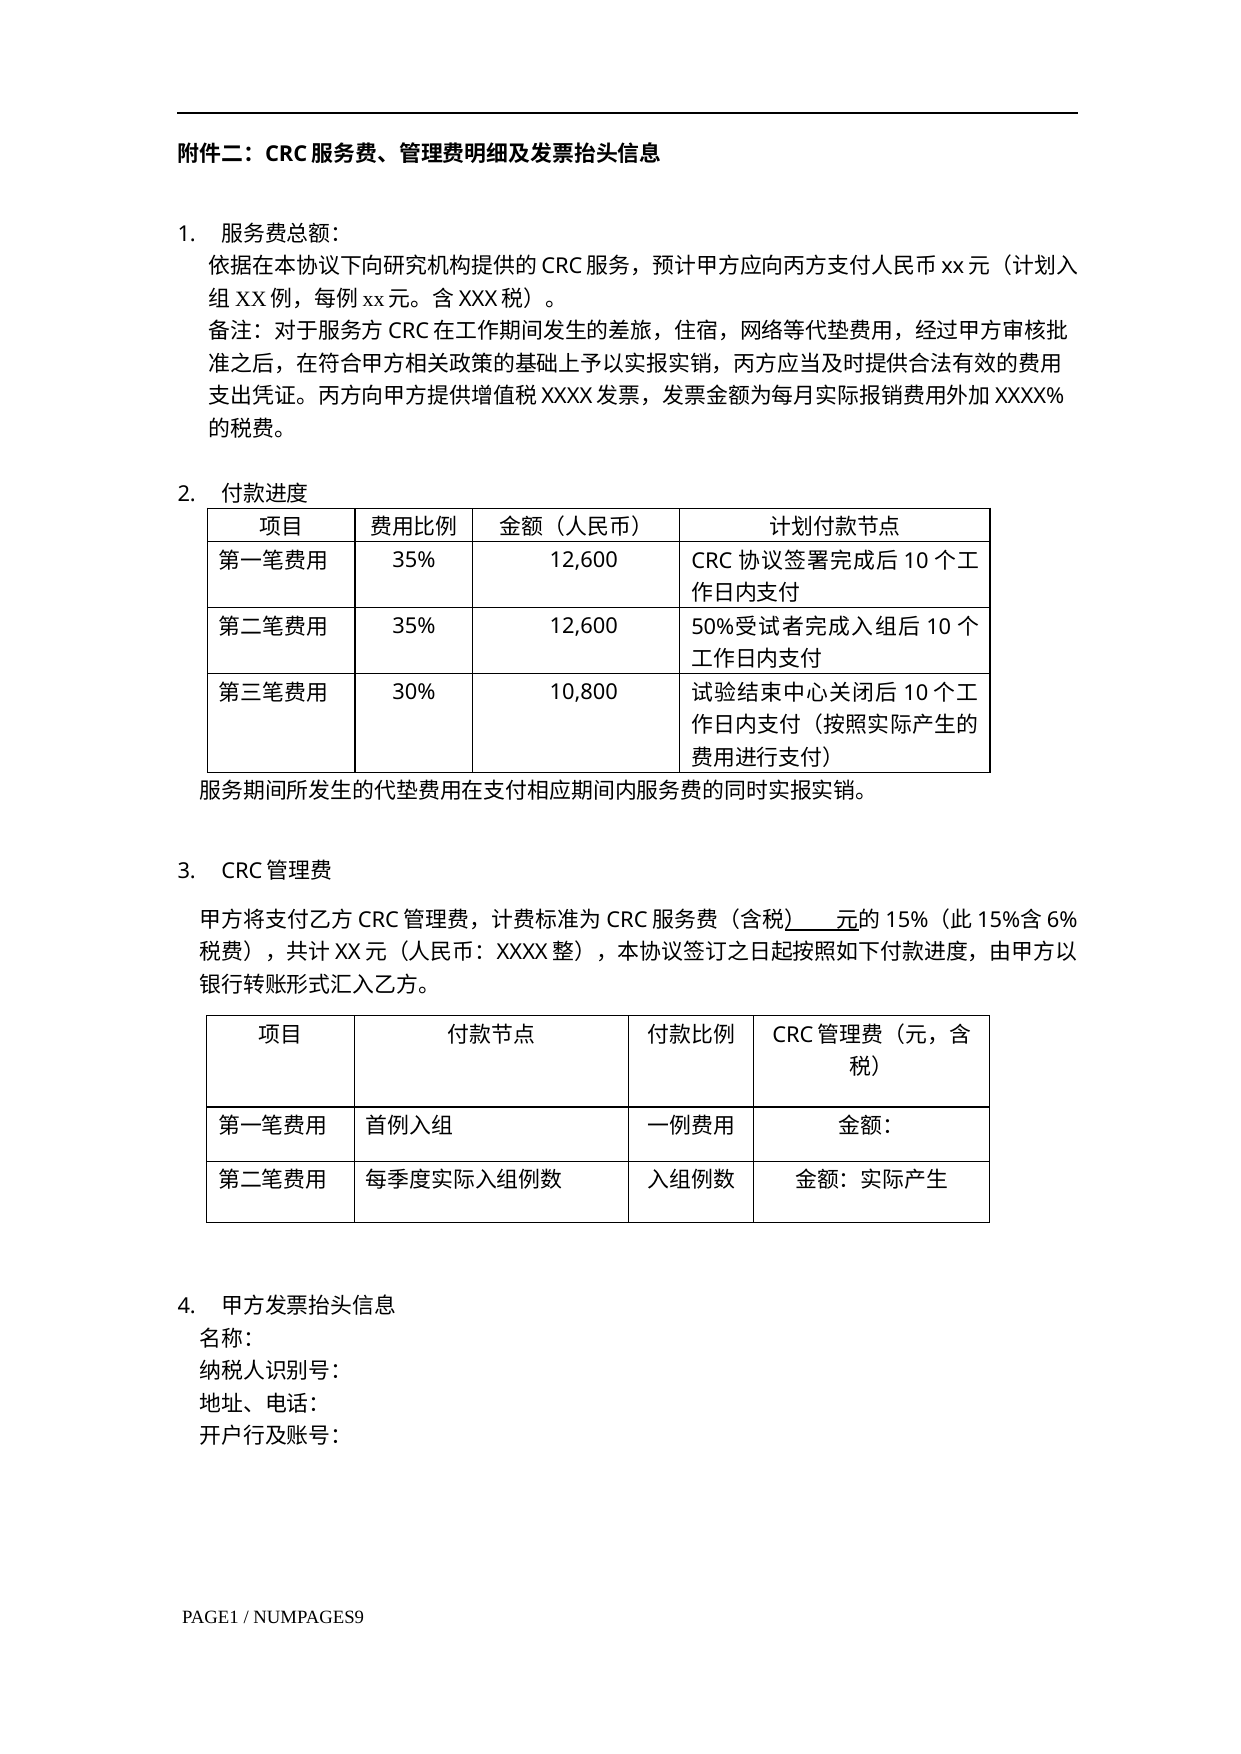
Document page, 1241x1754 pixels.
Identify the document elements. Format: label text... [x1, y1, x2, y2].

table_header 项目 [207, 1016, 354, 1106]
list 付款进度 [177, 475, 1078, 508]
table_cell 35% [356, 542, 472, 607]
table_cell 10,800 [473, 674, 679, 772]
table_header 金额（人民币） [473, 509, 679, 541]
text 备注：对于服务方CRC在工作期间发生的差旅，住宿，网络等代垫费用，经过甲方审核批准之后，在符合甲方相关政策的基础上予以实报实销，丙方应当及时提供合法有效的费用支出凭证。丙方向甲方提供增值税XXXX发票，发票金额为每月实际报销费用外加XXXX%的税费。 [208, 313, 1078, 443]
table_cell 12,600 [473, 542, 679, 607]
table_cell 每季度实际入组例数 [355, 1162, 628, 1222]
text 纳税人识别号： [199, 1353, 1078, 1385]
list 服务费总额： [177, 215, 1078, 248]
table_cell 试验结束中心关闭后10个工作日内支付（按照实际产生的费用进行支付） [680, 674, 989, 772]
table_cell 金额：实际产生 [754, 1162, 989, 1222]
table_cell 50%受试者完成入组后10个工作日内支付 [680, 608, 989, 673]
text 依据在本协议下向研究机构提供的CRC服务，预计甲方应向丙方支付人民币xx元（计划入组XX例，每例xx元。含XXX税）。 [208, 248, 1078, 313]
list 甲方发票抬头信息 [177, 1288, 1078, 1320]
table_cell 12,600 [473, 608, 679, 673]
table_header CRC管理费（元，含税） [754, 1016, 989, 1106]
table_cell CRC协议签署完成后10个工作日内支付 [680, 542, 989, 607]
table_cell 35% [356, 608, 472, 673]
text 开户行及账号： [199, 1418, 1078, 1450]
text 附件二：CRC服务费、管理费明细及发票抬头信息 [177, 135, 1078, 168]
table_header 付款比例 [629, 1016, 753, 1106]
list CRC管理费 [177, 853, 1078, 885]
text 服务期间所发生的代垫费用在支付相应期间内服务费的同时实报实销。 [199, 773, 1056, 805]
table_header 付款节点 [355, 1016, 628, 1106]
table_cell 首例入组 [355, 1108, 628, 1161]
table_header 费用比例 [356, 509, 472, 541]
table_cell 第三笔费用 [208, 674, 354, 772]
table_cell 第二笔费用 [207, 1162, 354, 1222]
table_cell 金额： [754, 1108, 989, 1161]
table_cell 第一笔费用 [207, 1108, 354, 1161]
table_cell 入组例数 [629, 1162, 753, 1222]
text 甲方将支付乙方CRC管理费，计费标准为CRC服务费（含税） 元的15%（此15%含6%税费），共计XX元（人民币：XXXX整），本协议签订之日起按照如下付款进度，由甲方以银行转账形式汇入乙方。 [199, 902, 1078, 999]
table_header 计划付款节点 [680, 509, 989, 541]
table_cell 一例费用 [629, 1108, 753, 1161]
text 地址、电话： [199, 1385, 1078, 1418]
text 名称： [199, 1320, 1078, 1353]
table_cell 第二笔费用 [208, 608, 354, 673]
table_cell 30% [356, 674, 472, 772]
table_header 项目 [208, 509, 354, 541]
table_cell 第一笔费用 [208, 542, 354, 607]
